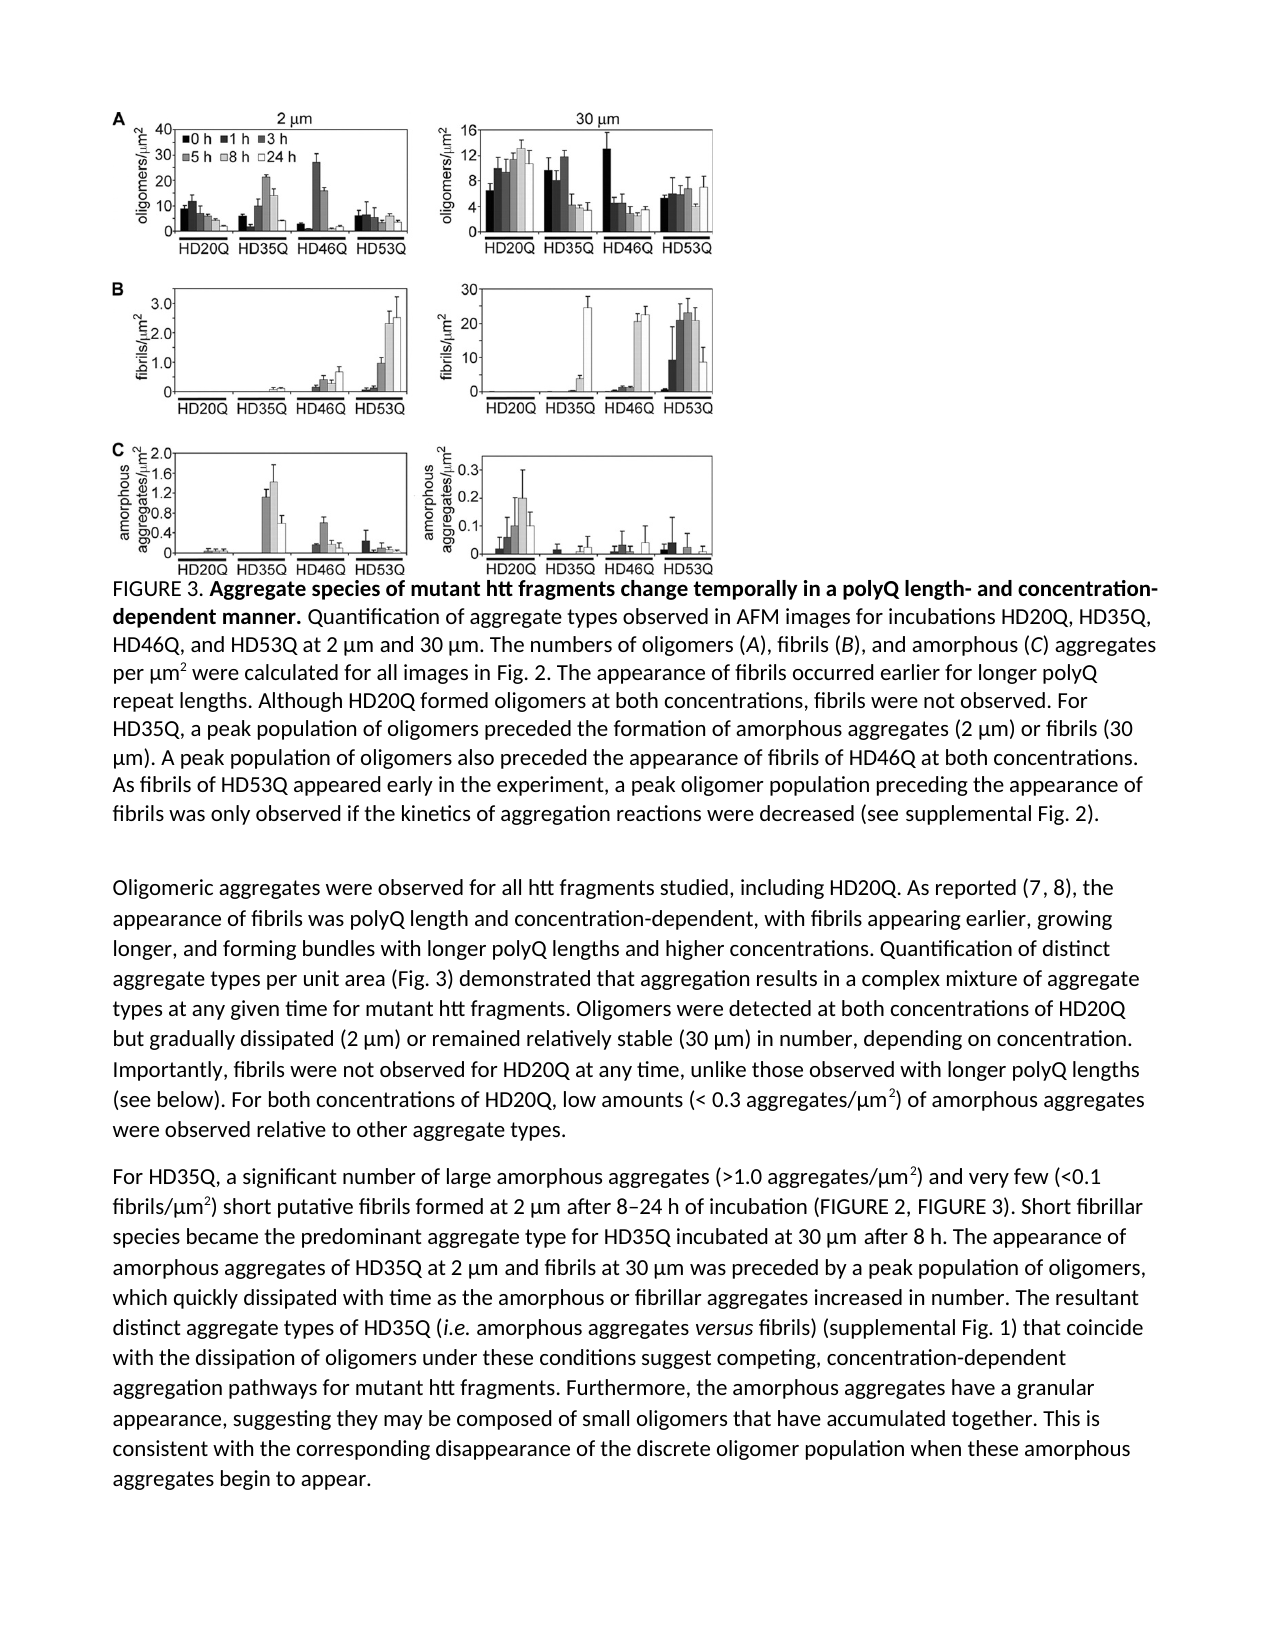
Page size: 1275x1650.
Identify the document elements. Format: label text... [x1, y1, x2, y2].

text Oligomeric aggregates were observed for all htt fragments studied, including HD20Q. As reported (7, 8), the appearance of fibrils was polyQ length and concentration-dependent, with fibrils appearing earlier, growing longer, and forming bundles with longer polyQ lengths and higher concentrations. Quantification of distinct aggregate types per unit area (Fig. 3) demonstrated that aggregation results in a complex mixture of aggregate types at any given time for mutant htt fragments. Oligomers were detected at both concentrations of HD20Q but gradually dissipated (2 μm) or remained relatively stable (30 μm) in number, depending on concentration. Importantly, fibrils were not observed for HD20Q at any time, unlike those observed with longer polyQ lengths (see below). For both concentrations of HD20Q, low amounts (< 0.3 aggregates/μm2) of amorphous aggregates were observed relative to other aggregate types. [112, 873, 1162, 1143]
text For HD35Q, a significant number of large amorphous aggregates (>1.0 aggregates/μm2) and very few (<0.1 fibrils/μm2) short putative fibrils formed at 2 μm after 8–24 h of incubation (FIGURE 2, FIGURE 3). Short fibrillar species became the predominant aggregate type for HD35Q incubated at 30 μm after 8 h. The appearance of amorphous aggregates of HD35Q at 2 μm and fibrils at 30 μm was preceded by a peak population of oligomers, which quickly dissipated with time as the amorphous or fibrillar aggregates increased in number. The resultant distinct aggregate types of HD35Q (i.e. amorphous aggregates versus fibrils) (supplemental Fig. 1) that coincide with the dissipation of oligomers under these conditions suggest competing, concentration-dependent aggregation pathways for mutant htt fragments. Furthermore, the amorphous aggregates have a granular appearance, suggesting they may be composed of small oligomers that have accumulated together. This is consistent with the corresponding disappearance of the discrete oligomer population when these amorphous aggregates begin to appear. [112, 1162, 1162, 1492]
text FIGURE 3. Aggregate species of mutant htt fragments change temporally in a polyQ length- and concentration-dependent manner. Quantification of aggregate types observed in AFM images for incubations HD20Q, HD35Q, HD46Q, and HD53Q at 2 μm and 30 μm. The numbers of oligomers (A), fibrils (B), and amorphous (C) aggregates per μm2 were calculated for all images in Fig. 2. The appearance of fibrils occurred earlier for longer polyQ repeat lengths. Although HD20Q formed oligomers at both concentrations, fibrils were not observed. For HD35Q, a peak population of oligomers preceded the formation of amorphous aggregates (2 μm) or fibrils (30 μm). A peak population of oligomers also preceded the appearance of fibrils of HD46Q at both concentrations. As fibrils of HD53Q appeared early in the experiment, a peak oligomer population preceding the appearance of fibrils was only observed if the kinetics of aggregation reactions were decreased (see supplemental Fig. 2). [112, 574, 1162, 827]
picture [112, 112, 713, 575]
